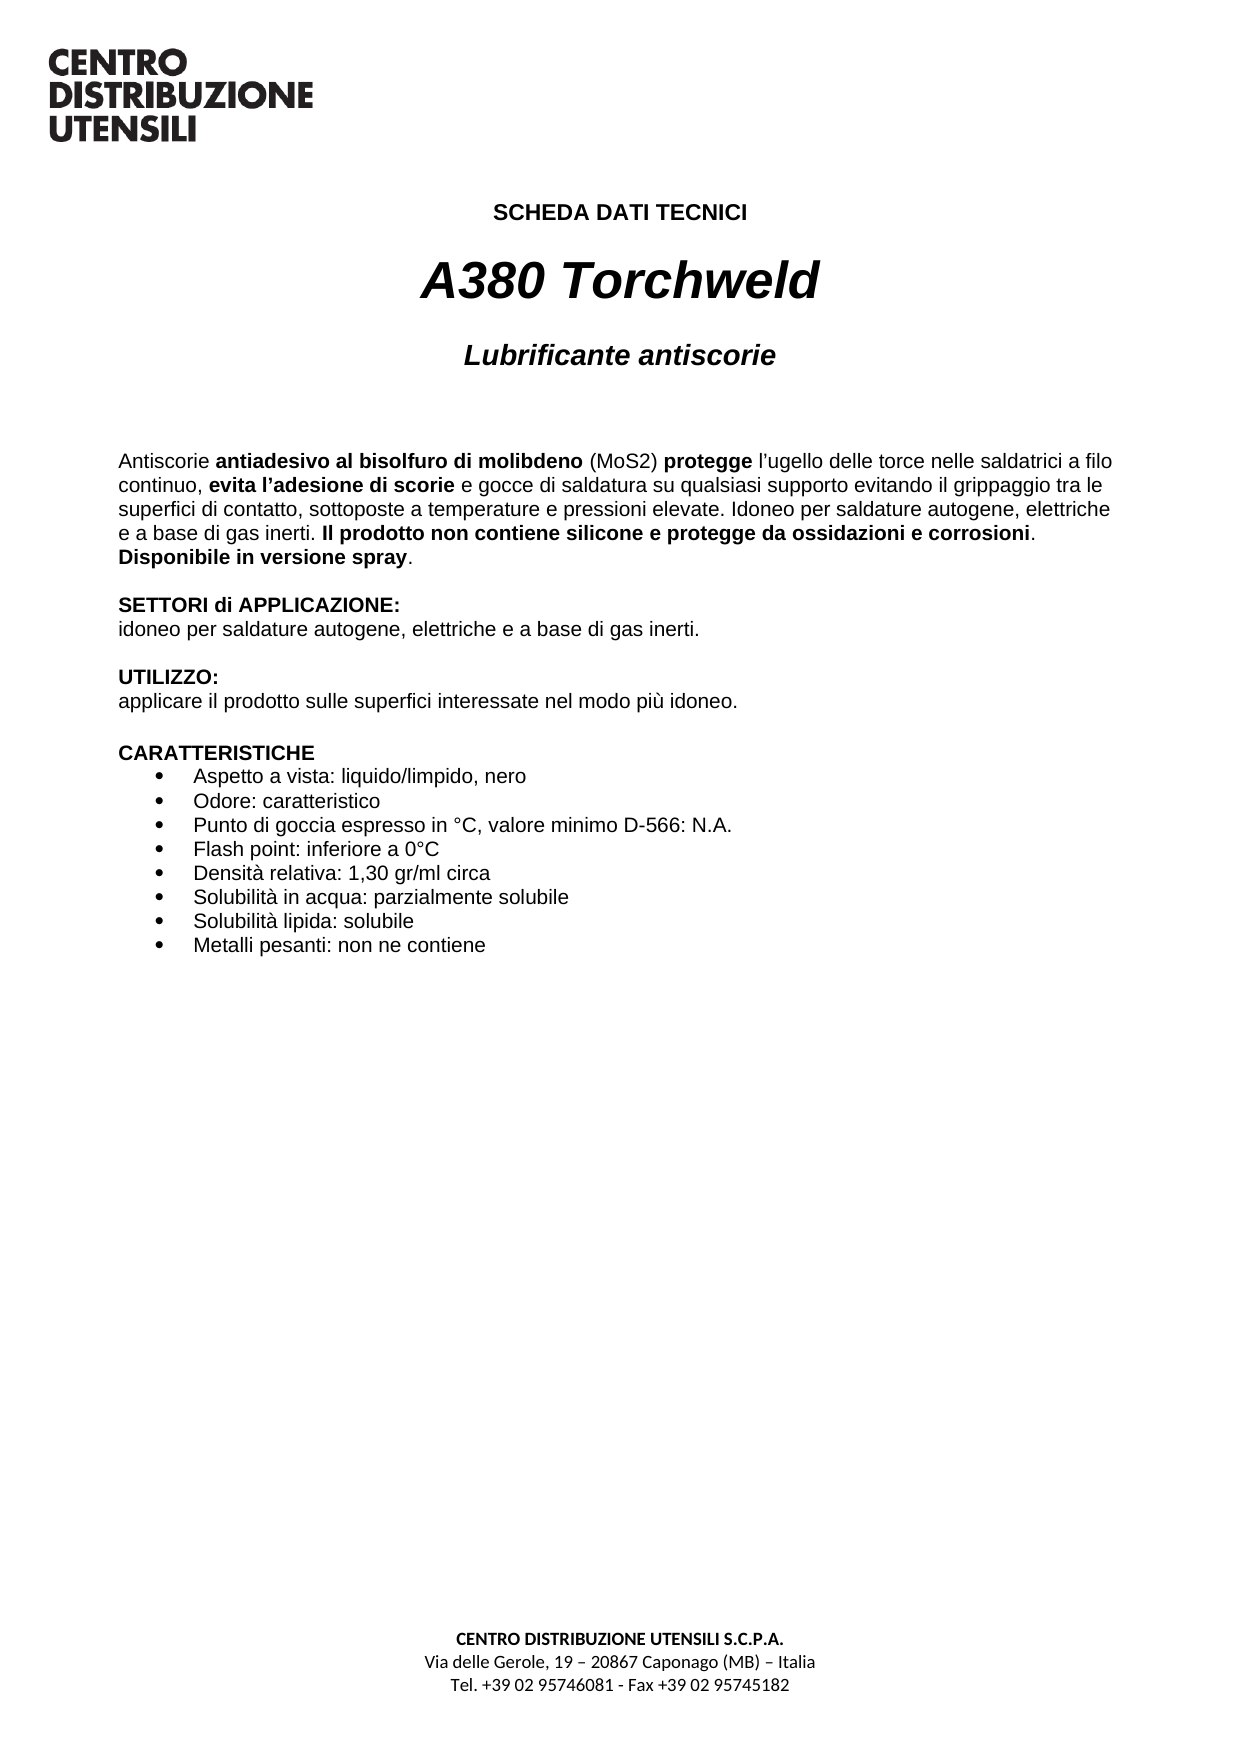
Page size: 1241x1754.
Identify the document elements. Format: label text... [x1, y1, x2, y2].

list Solubilità lipida: solubile [156, 909, 1122, 933]
list Aspetto a vista: liquido/limpido, nero [156, 764, 1122, 788]
text idoneo per saldature autogene, elettriche e a base di gas inerti. UTILIZZO: applicare il prodotto sulle superfici interessate nel modo più idoneo. [118, 617, 1122, 740]
list Punto di goccia espresso in °C, valore minimo D-566: N.A. [156, 812, 1122, 837]
list Densità relativa: 1,30 gr/ml circa [156, 861, 1122, 885]
text SCHEDA DATI TECNICI [118, 199, 1122, 225]
text SETTORI di APPLICAZIONE: [118, 593, 1122, 617]
list Metalli pesanti: non ne contiene [156, 933, 1122, 957]
text Lubrificante antiscorie [118, 338, 1122, 371]
text A380 Torchweld [118, 250, 1122, 338]
list Odore: caratteristico [156, 788, 1122, 812]
text Antiscorie antiadesivo al bisolfuro di molibdeno (MoS2) protegge l’ugello delle torce nelle saldatrici a filo continuo, evita l’adesione di scorie e gocce di saldatura su qualsiasi supporto evitando il grippaggio tra le superfici di contatto, sottoposte a temperature e pressioni elevate. Idoneo per saldature autogene, elettriche e a base di gas inerti. Il prodotto non contiene silicone e protegge da ossidazioni e corrosioni. Disponibile in versione spray. [118, 449, 1122, 569]
text CARATTERISTICHE [118, 740, 1122, 764]
list Flash point: inferiore a 0°C [156, 837, 1122, 861]
picture [48, 48, 313, 142]
list Solubilità in acqua: parzialmente solubile [156, 885, 1122, 909]
